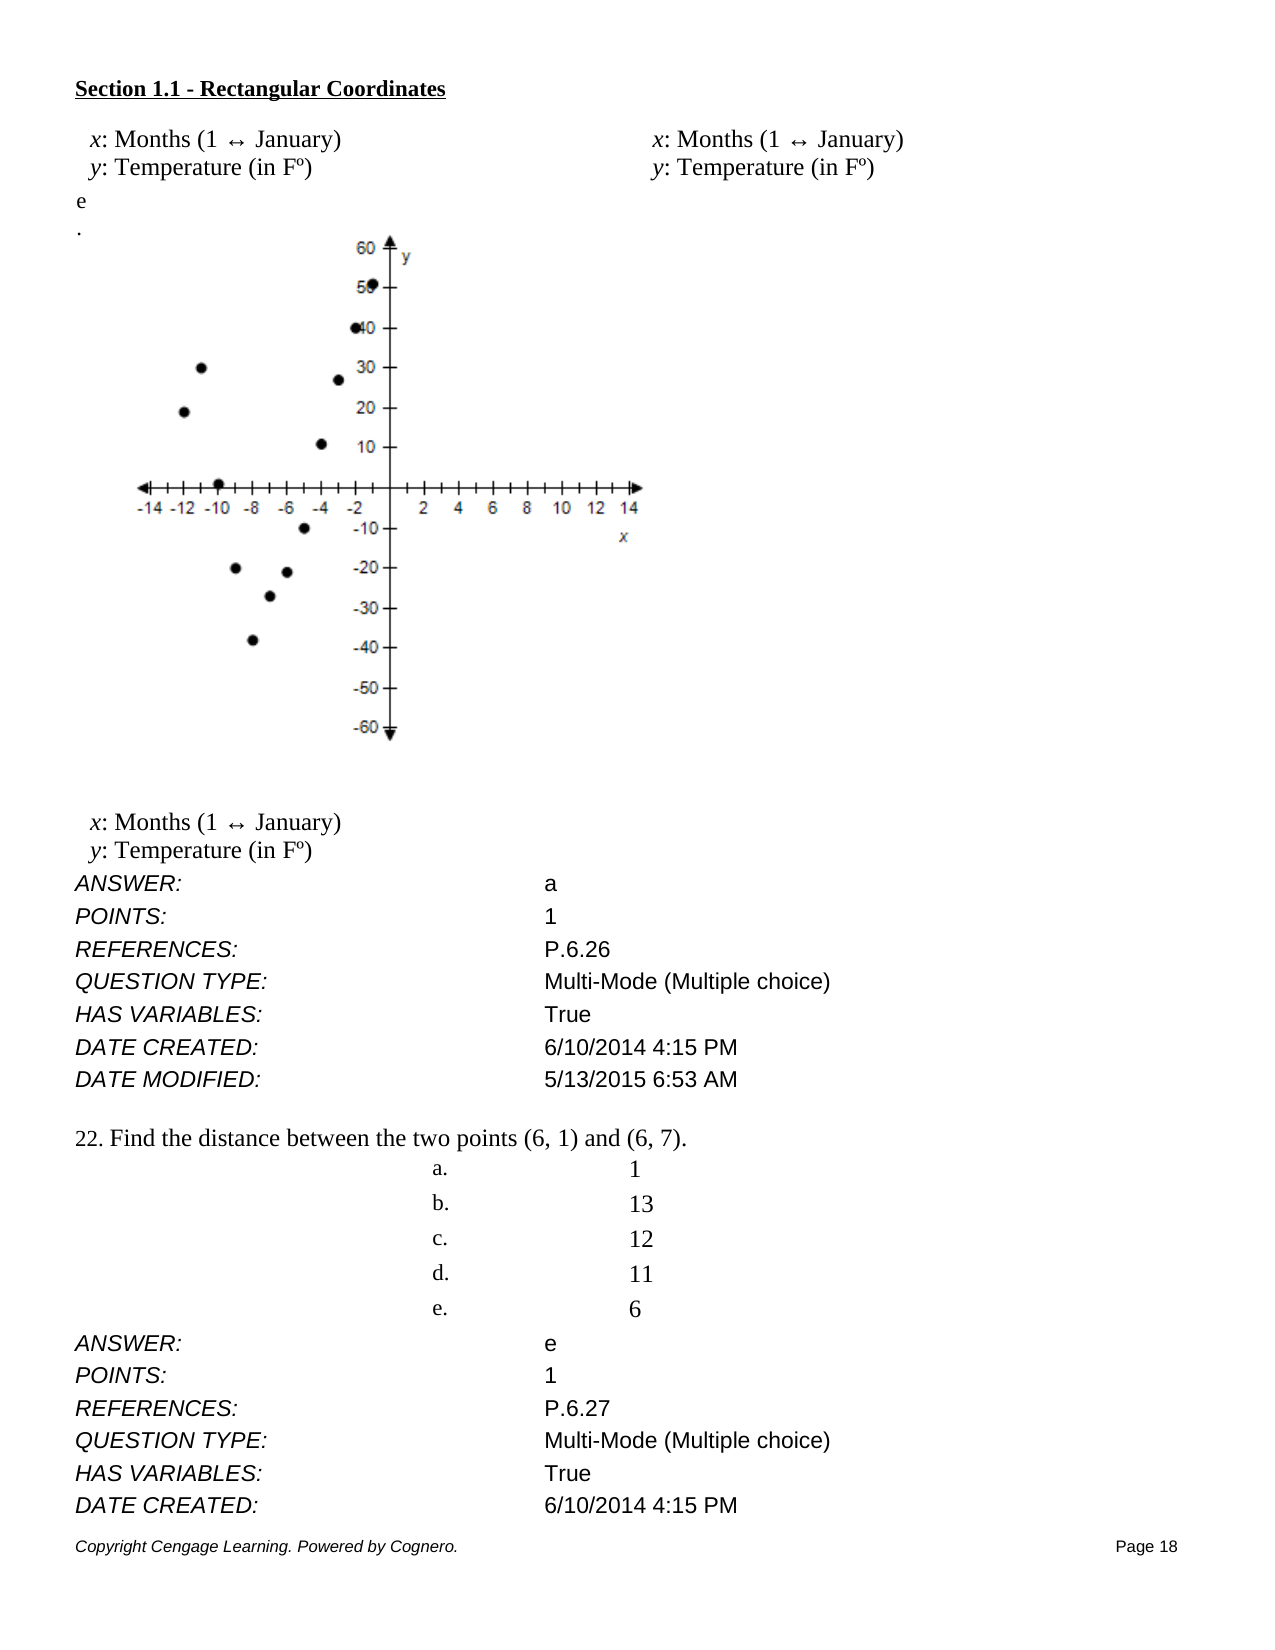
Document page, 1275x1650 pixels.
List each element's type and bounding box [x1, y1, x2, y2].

table_header [75, 121, 1200, 1096]
picture [89, 187, 690, 788]
table_header [75, 1123, 1200, 1522]
